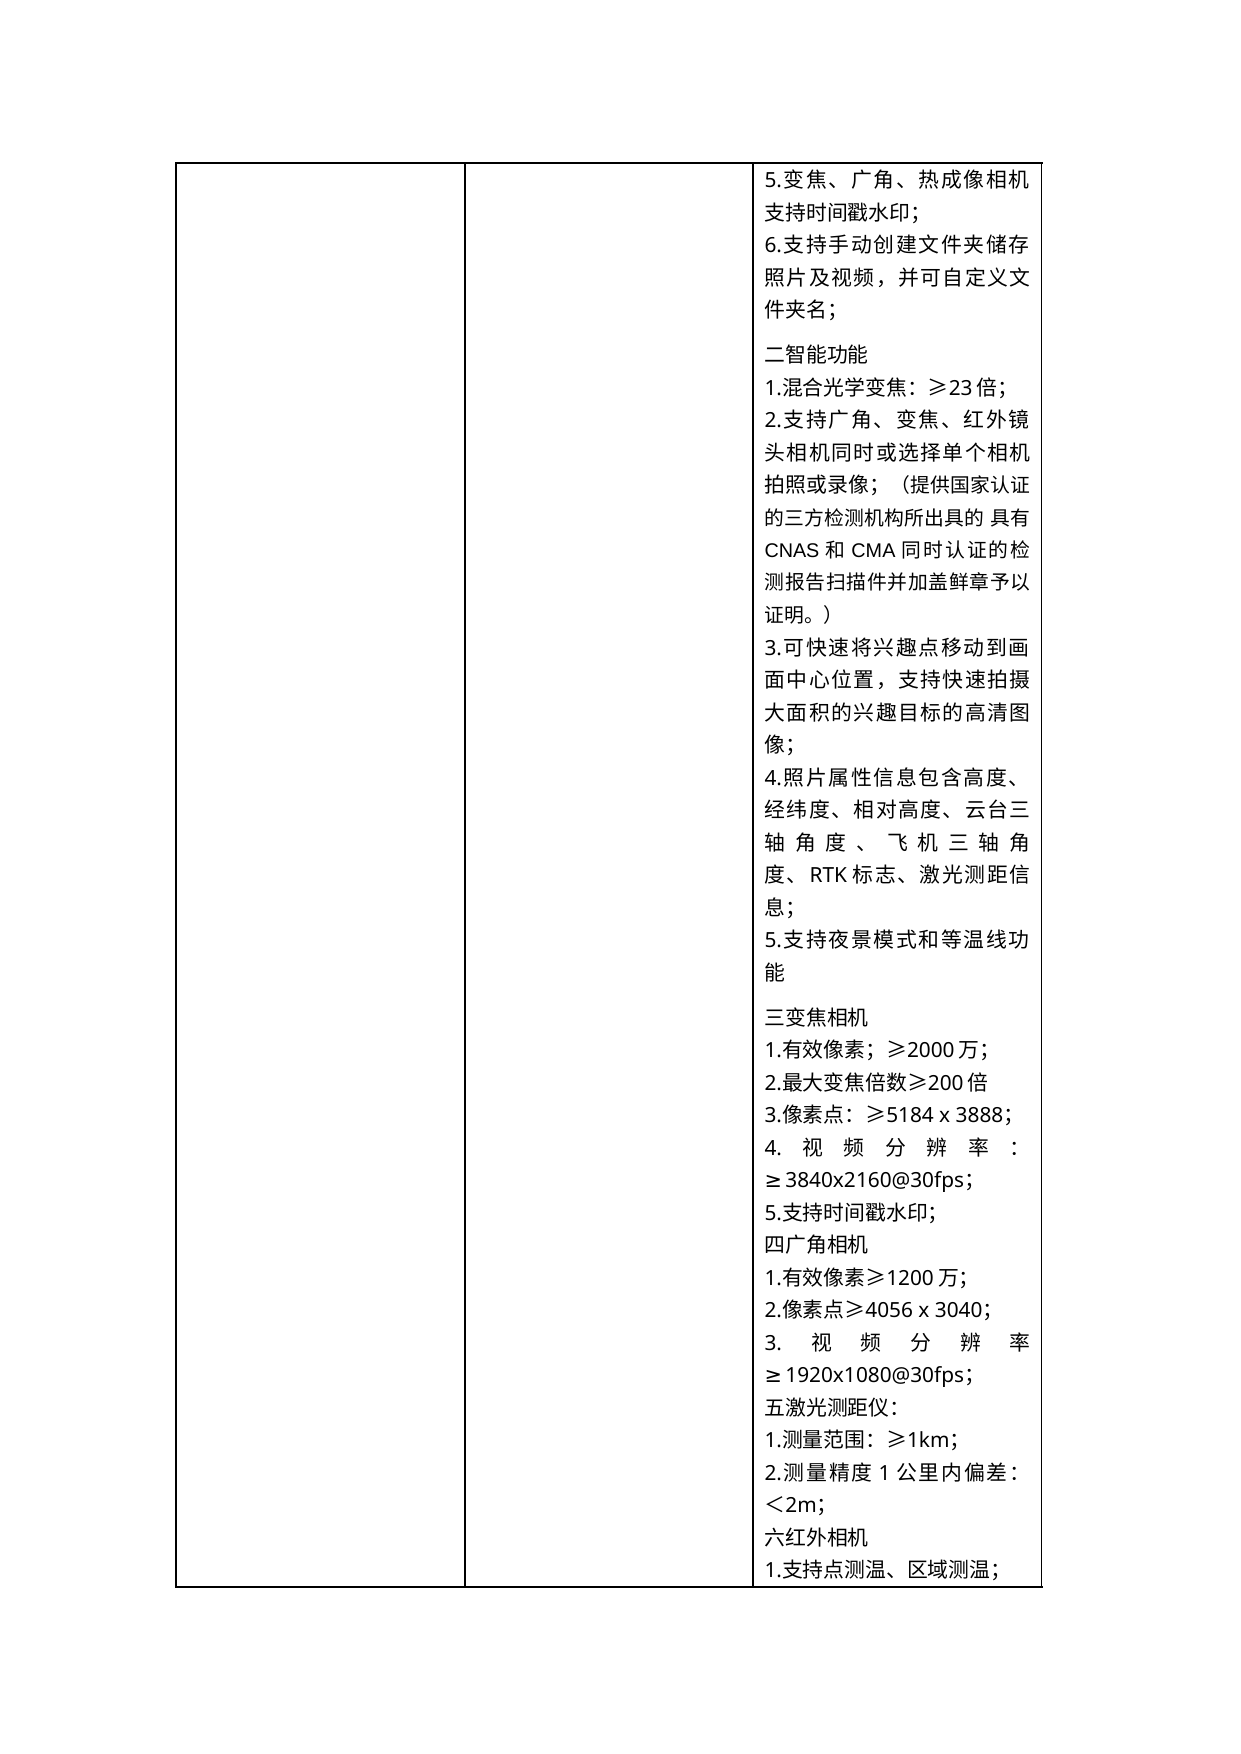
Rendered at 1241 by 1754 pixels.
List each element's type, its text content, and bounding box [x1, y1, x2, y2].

table_cell 1 [177, 164, 464, 1586]
table_cell ★ [466, 164, 752, 1586]
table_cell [754, 164, 1041, 1586]
